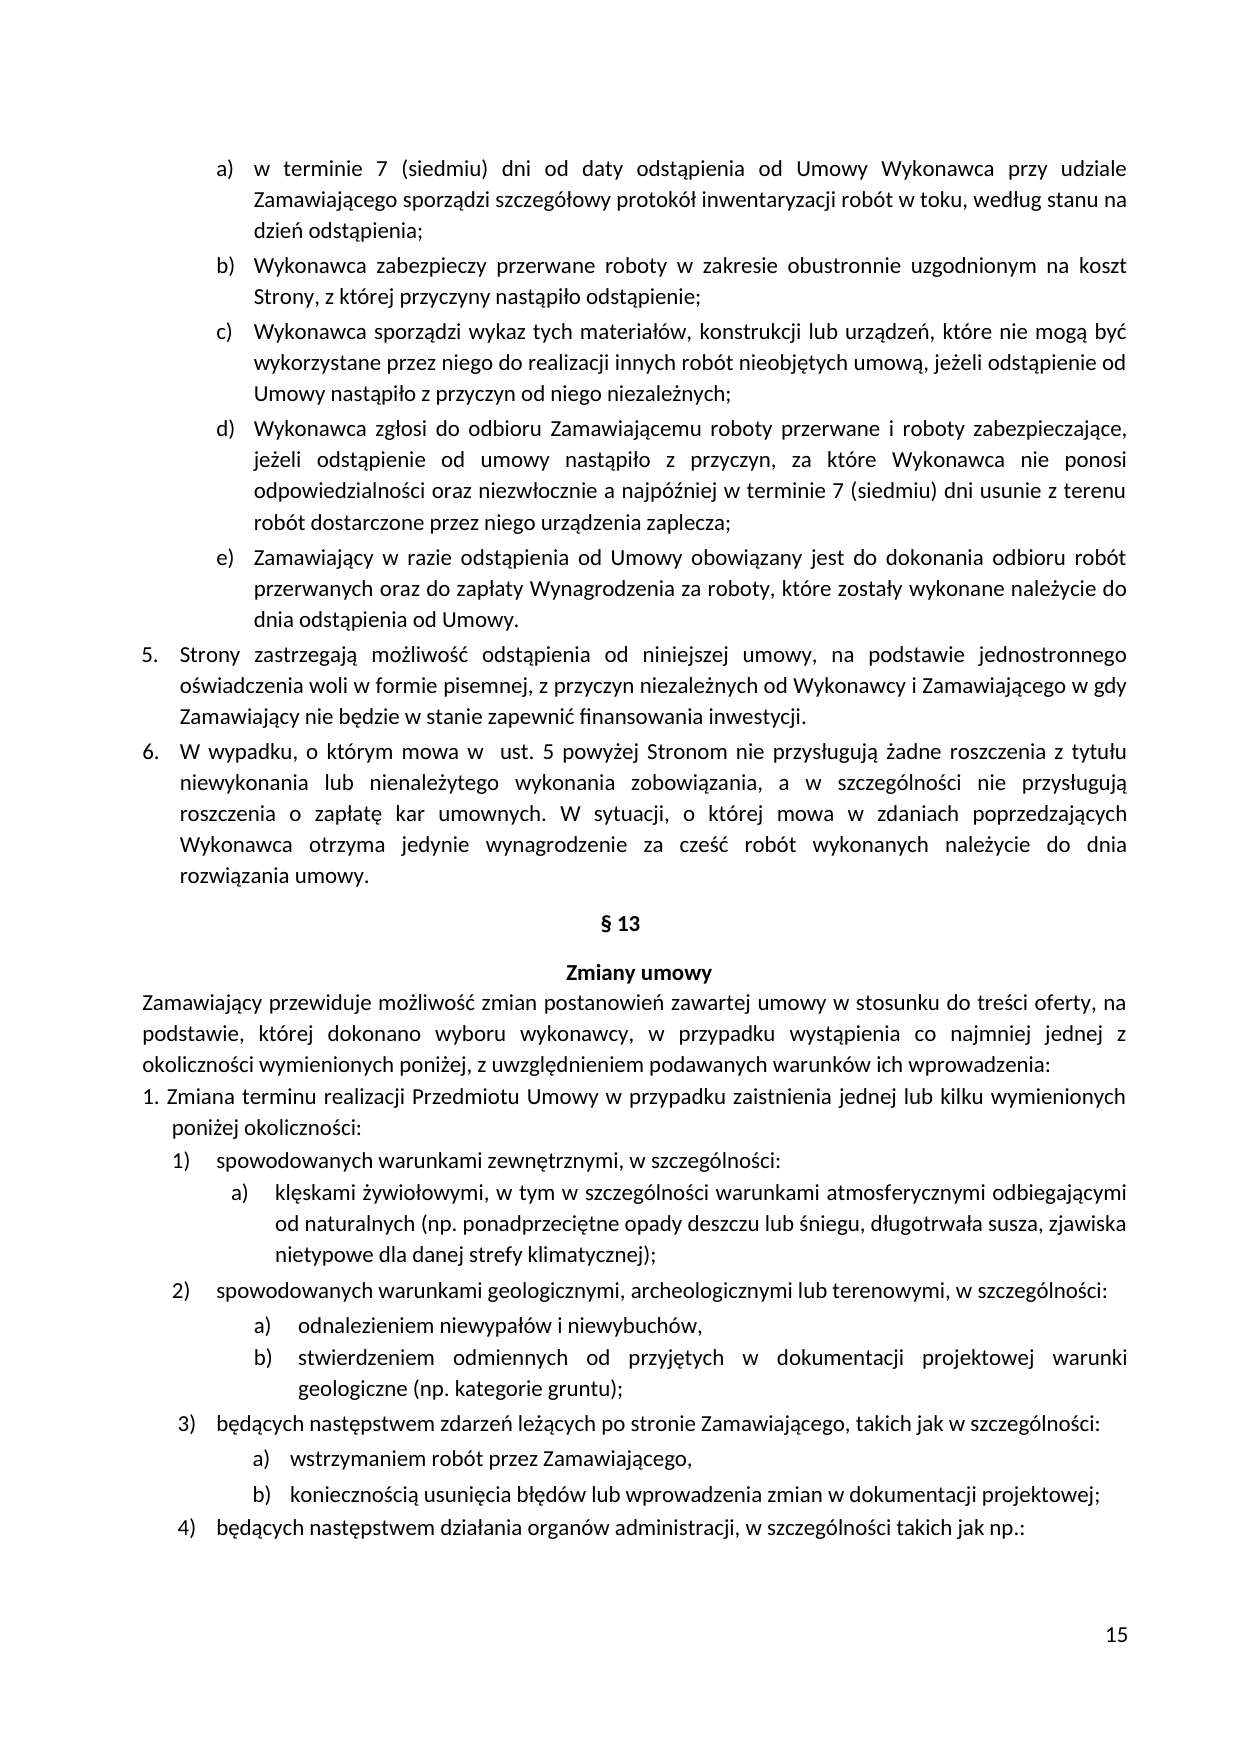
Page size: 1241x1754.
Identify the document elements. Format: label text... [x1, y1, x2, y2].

list wstrzymaniem robót przez Zamawiającego, [252, 1444, 1112, 1472]
list Wykonawca zabezpieczy przerwane roboty w zakresie obustronnie uzgodnionym na koszt Strony, z której przyczyny nastąpiło odstąpienie; [216, 251, 1128, 310]
list Wykonawca zgłosi do odbioru Zamawiającemu roboty przerwane i roboty zabezpieczające, jeżeli odstąpienie od umowy nastąpiło z przyczyn, za które Wykonawca nie ponosi odpowiedzialności oraz niezwłocznie a najpóźniej w terminie 7 (siedmiu) dni usunie z terenu robót dostarczone przez niego urządzenia zaplecza; [216, 414, 1128, 536]
list stwierdzeniem odmiennych od przyjętych w dokumentacji projektowej warunki geologiczne (np. kategorie gruntu); [253, 1343, 1128, 1402]
list spowodowanych warunkami zewnętrznymi, w szczególności: [172, 1146, 1128, 1174]
list Strony zastrzegają możliwość odstąpienia od niniejszej umowy, na podstawie jednostronnego oświadczenia woli w formie pisemnej, z przyczyn niezależnych od Wykonawcy i Zamawiającego w gdy Zamawiający nie będzie w stanie zapewnić finansowania inwestycji. [141, 640, 1128, 730]
list w terminie 7 (siedmiu) dni od daty odstąpienia od Umowy Wykonawca przy udziale Zamawiającego sporządzi szczegółowy protokół inwentaryzacji robót w toku, według stanu na dzień odstąpienia; [216, 154, 1128, 244]
text 1. Zmiana terminu realizacji Przedmiotu Umowy w przypadku zaistnienia jednej lub kilku wymienionych poniżej okoliczności: [142, 1082, 1128, 1141]
list spowodowanych warunkami geologicznymi, archeologicznymi lub terenowymi, w szczególności: [172, 1276, 1128, 1304]
list klęskami żywiołowymi, w tym w szczególności warunkami atmosferycznymi odbiegającymi od naturalnych (np. ponadprzeciętne opady deszczu lub śniegu, długotrwała susza, zjawiska nietypowe dla danej strefy klimatycznej); [231, 1178, 1128, 1268]
text Zmiany umowy [244, 958, 1034, 986]
text § 13 [244, 909, 996, 937]
list odnalezieniem niewypałów i niewybuchów, [253, 1311, 1128, 1339]
list Wykonawca sporządzi wykaz tych materiałów, konstrukcji lub urządzeń, które nie mogą być wykorzystane przez niego do realizacji innych robót nieobjętych umową, jeżeli odstąpienie od Umowy nastąpiło z przyczyn od niego niezależnych; [216, 317, 1128, 407]
list będących następstwem zdarzeń leżących po stronie Zamawiającego, takich jak w szczególności: [177, 1409, 1128, 1437]
text Zamawiający przewiduje możliwość zmian postanowień zawartej umowy w stosunku do treści oferty, na podstawie, której dokonano wyboru wykonawcy, w przypadku wystąpienia co najmniej jednej z okoliczności wymienionych poniżej, z uwzględnieniem podawanych warunków ich wprowadzenia: [142, 988, 1128, 1078]
list Zamawiający w razie odstąpienia od Umowy obowiązany jest do dokonania odbioru robót przerwanych oraz do zapłaty Wynagrodzenia za roboty, które zostały wykonane należycie do dnia odstąpienia od Umowy. [216, 543, 1128, 633]
list koniecznością usunięcia błędów lub wprowadzenia zmian w dokumentacji projektowej; [252, 1480, 1112, 1508]
list będących następstwem działania organów administracji, w szczególności takich jak np.: [177, 1513, 1112, 1541]
list W wypadku, o którym mowa w ust. 5 powyżej Stronom nie przysługują żadne roszczenia z tytułu niewykonania lub nienależytego wykonania zobowiązania, a w szczególności nie przysługują roszczenia o zapłatę kar umownych. W sytuacji, o której mowa w zdaniach poprzedzających Wykonawca otrzyma jedynie wynagrodzenie za cześć robót wykonanych należycie do dnia rozwiązania umowy. [142, 737, 1128, 889]
